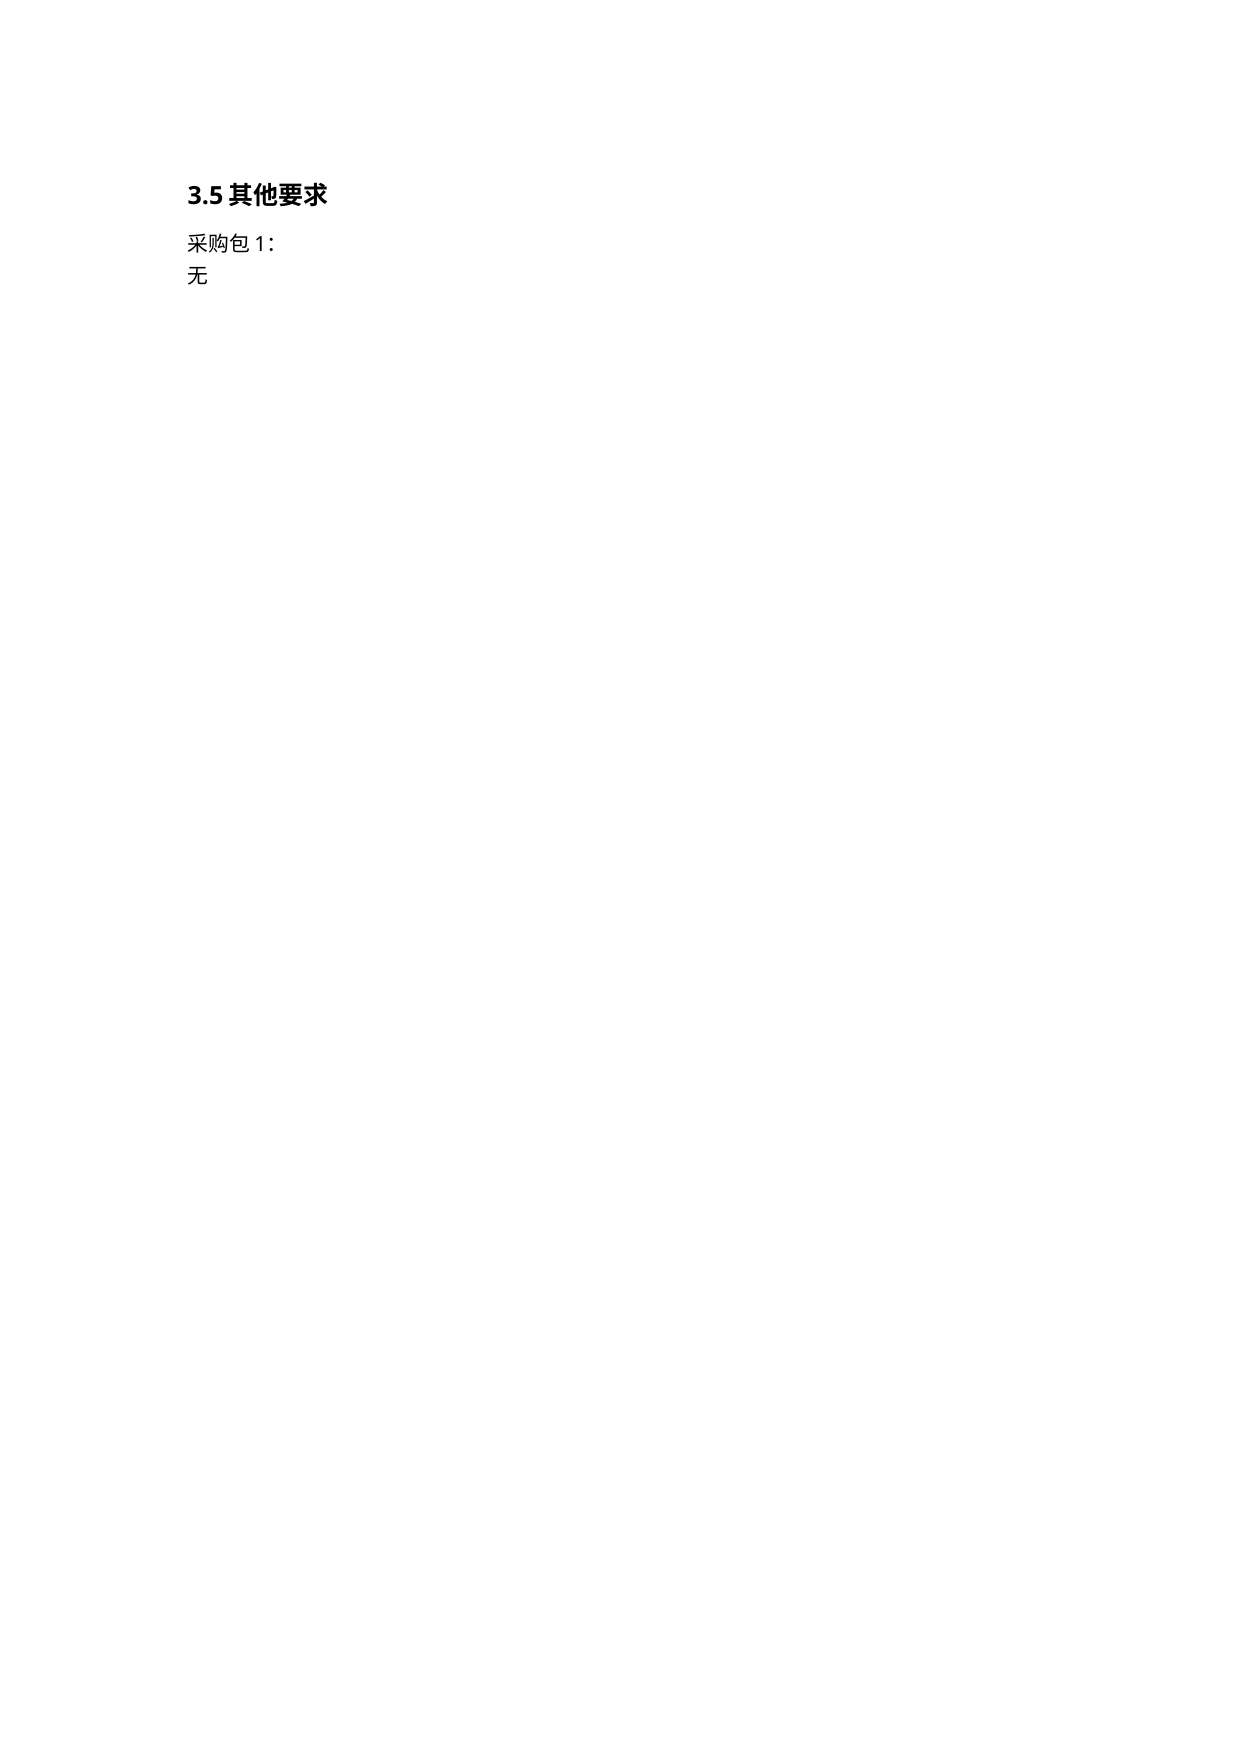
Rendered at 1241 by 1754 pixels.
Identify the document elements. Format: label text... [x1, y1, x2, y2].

text 3.5其他要求 [187, 162, 1053, 227]
text 采购包1： [187, 227, 1053, 259]
text 无 [187, 259, 1053, 292]
